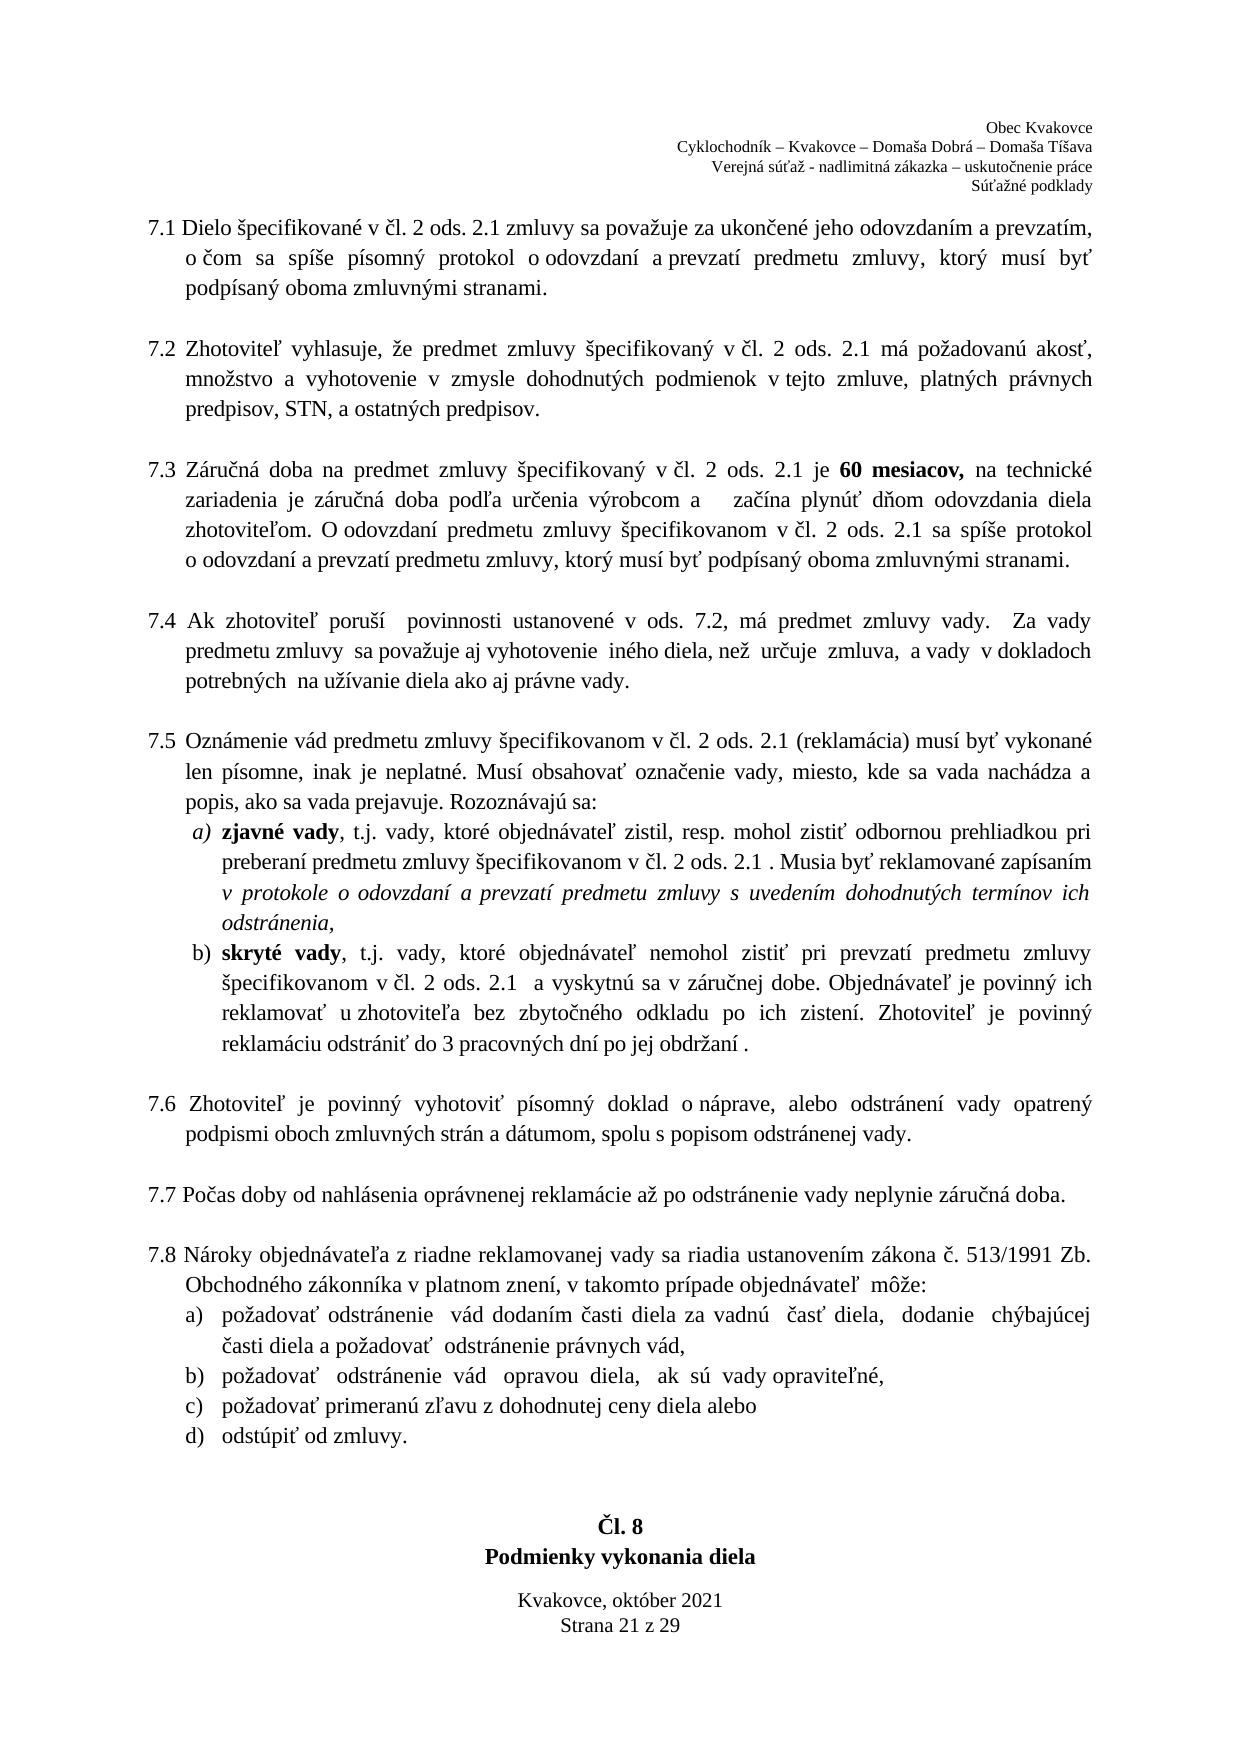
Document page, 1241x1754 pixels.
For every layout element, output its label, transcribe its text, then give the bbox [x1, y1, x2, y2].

list zjavné vady, t.j. vady, ktoré objednávateľ zistil, resp. mohol zistiť odbornou prehliadkou pri preberaní predmetu zmluvy špecifikovanom v čl. 2 ods. 2.1 . Musia byť reklamované zapísaním v protokole o odovzdaní a prevzatí predmetu zmluvy s uvedením dohodnutých termínov ich odstránenia, [192, 818, 1092, 935]
list požadovať primeranú zľavu z dohodnutej ceny diela alebo [185, 1392, 1092, 1418]
list 7.7 Počas doby od nahlásenia oprávnenej reklamácie až po odstránenie vady neplynie záručná doba. [148, 1181, 1092, 1207]
text Podmienky vykonania diela [148, 1543, 1092, 1569]
list 7.2 Zhotoviteľ vyhlasuje, že predmet zmluvy špecifikovaný v čl. 2 ods. 2.1 má požadovanú akosť, množstvo a vyhotovenie v zmysle dohodnutých podmienok v tejto zmluve, platných právnych predpisov, STN, a ostatných predpisov. [148, 335, 1092, 422]
list 7.8 Nároky objednávateľa z riadne reklamovanej vady sa riadia ustanovením zákona č. 513/1991 Zb. Obchodného zákonníka v platnom znení, v takomto prípade objednávateľ môže: [148, 1241, 1092, 1298]
list Oznámenie vád predmetu zmluvy špecifikovanom v čl. 2 ods. 2.1 (reklamácia) musí byť vykonané len písomne, inak je neplatné. Musí obsahovať označenie vady, miesto, kde sa vada nachádza a popis, ako sa vada prejavuje. Rozoznávajú sa: [148, 727, 1092, 814]
list 7.6 Zhotoviteľ je povinný vyhotoviť písomný doklad o náprave, alebo odstránení vady opatrený podpismi oboch zmluvných strán a dátumom, spolu s popisom odstránenej vady. [148, 1090, 1092, 1147]
list 7.3 Záručná doba na predmet zmluvy špecifikovaný v čl. 2 ods. 2.1 je 60 mesiacov, na technické zariadenia je záručná doba podľa určenia výrobcom a začína plynúť dňom odovzdania diela zhotoviteľom. O odovzdaní predmetu zmluvy špecifikovanom v čl. 2 ods. 2.1 sa spíše protokol o odovzdaní a prevzatí predmetu zmluvy, ktorý musí byť podpísaný oboma zmluvnými stranami. [148, 456, 1092, 573]
list požadovať odstránenie vád dodaním časti diela za vadnú časť diela, dodanie chýbajúcej časti diela a požadovať odstránenie právnych vád, [185, 1301, 1092, 1358]
list požadovať odstránenie vád opravou diela, ak sú vady opraviteľné, [185, 1362, 1092, 1388]
list skryté vady, t.j. vady, ktoré objednávateľ nemohol zistiť pri prevzatí predmetu zmluvy špecifikovanom v čl. 2 ods. 2.1 a vyskytnú sa v záručnej dobe. Objednávateľ je povinný ich reklamovať u zhotoviteľa bez zbytočného odkladu po ich zistení. Zhotoviteľ je povinný reklamáciu odstrániť do 3 pracovných dní po jej obdržaní . [192, 939, 1092, 1056]
list 7.1 Dielo špecifikované v čl. 2 ods. 2.1 zmluvy sa považuje za ukončené jeho odovzdaním a prevzatím, o čom sa spíše písomný protokol o odovzdaní a prevzatí predmetu zmluvy, ktorý musí byť podpísaný oboma zmluvnými stranami. [148, 214, 1092, 301]
text Čl. 8 [148, 1513, 1092, 1539]
list 7.4 Ak zhotoviteľ poruší povinnosti ustanovené v ods. 7.2, má predmet zmluvy vady. Za vady predmetu zmluvy sa považuje aj vyhotovenie iného diela, než určuje zmluva, a vady v dokladoch potrebných na užívanie diela ako aj právne vady. [148, 607, 1092, 693]
list odstúpiť od zmluvy. [185, 1422, 1092, 1449]
